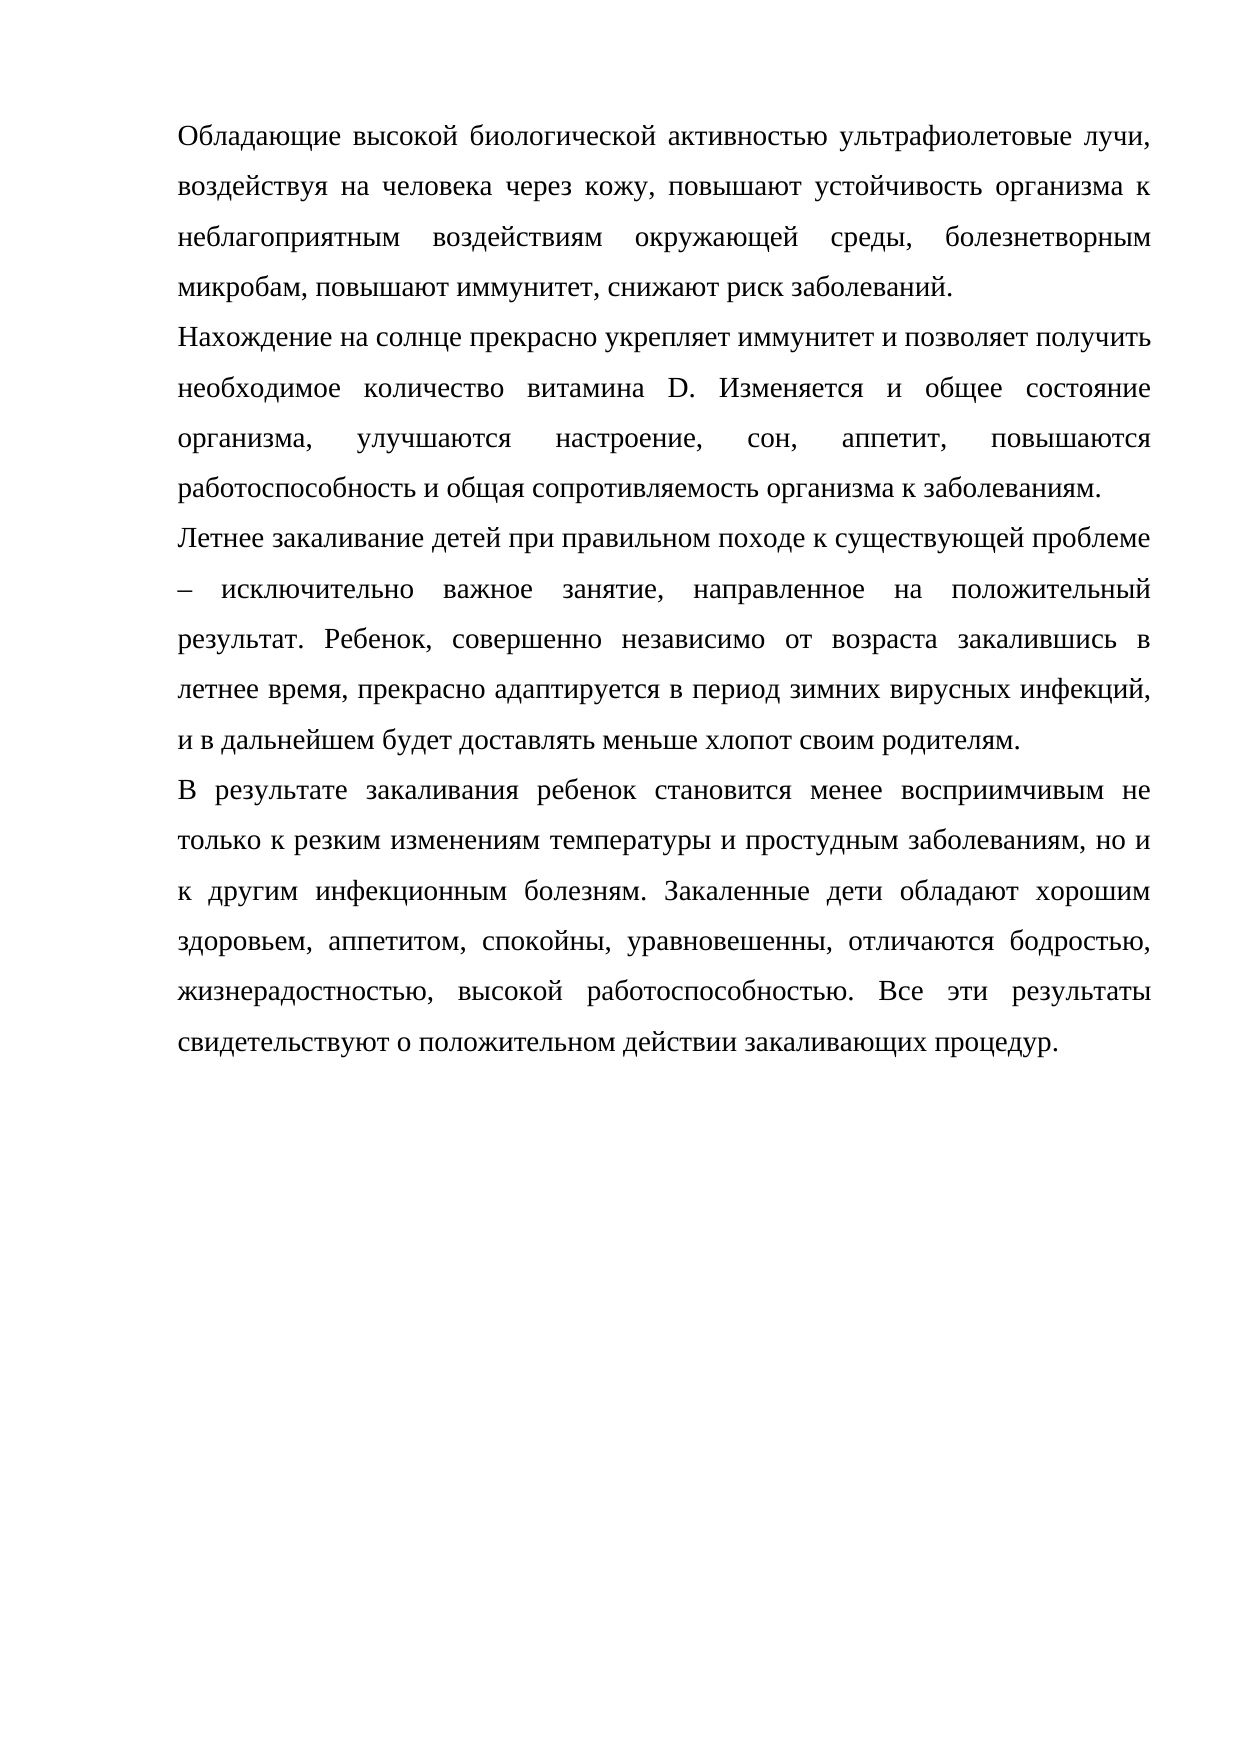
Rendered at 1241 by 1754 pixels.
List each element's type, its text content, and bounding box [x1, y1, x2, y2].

text Обладающие высокой биологической активностью ультрафиолетовые лучи, воздействуя на человека через кожу, повышают устойчивость организма к неблагоприятным воздействиям окружающей среды, болезнетворным микробам, повышают иммунитет, снижают риск заболеваний. [177, 118, 1152, 303]
text В результате закаливания ребенок становится менее восприимчивым не только к резким изменениям температуры и простудным заболеваниям, но и к другим инфекционным болезням. Закаленные дети обладают хорошим здоровьем, аппетитом, спокойны, уравновешенны, отличаются бодростью, жизнерадостностью, высокой работоспособностью. Все эти результаты свидетельствуют о положительном действии закаливающих процедур. [177, 772, 1152, 1057]
text Нахождение на солнце прекрасно укрепляет иммунитет и позволяет получить необходимое количество витамина D. Изменяется и общее состояние организма, улучшаются настроение, сон, аппетит, повышаются работоспособность и общая сопротивляемость организма к заболеваниям. [177, 319, 1152, 504]
text Летнее закаливание детей при правильном походе к существующей проблеме – исключительно важное занятие, направленное на положительный результат. Ребенок, совершенно независимо от возраста закалившись в летнее время, прекрасно адаптируется в период зимних вирусных инфекций, и в дальнейшем будет доставлять меньше хлопот своим родителям. [177, 521, 1152, 755]
